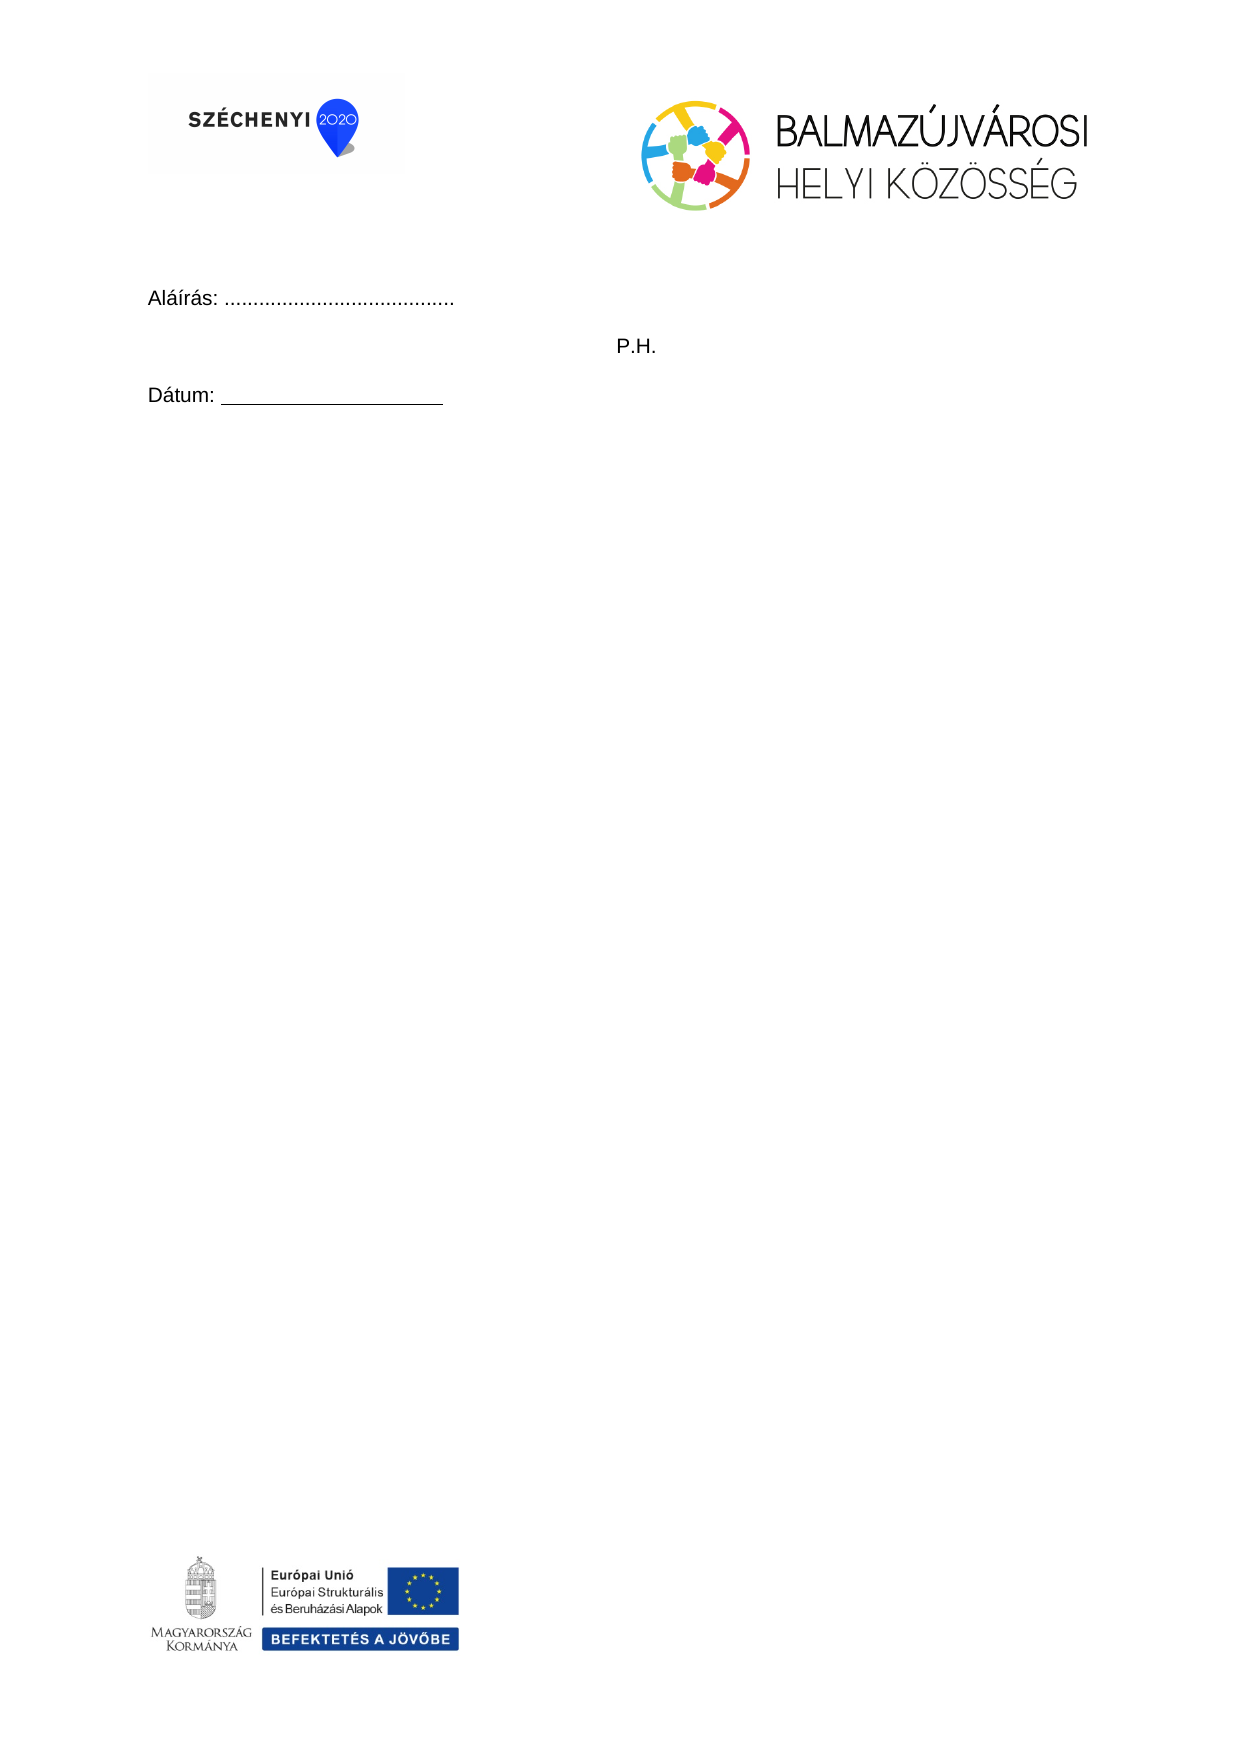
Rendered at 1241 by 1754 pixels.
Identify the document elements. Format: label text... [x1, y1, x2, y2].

text Dátum: [148, 383, 1125, 407]
text Aláírás: ........................................ [148, 286, 1125, 310]
picture [147, 73, 406, 174]
text P.H. [148, 334, 1125, 358]
picture [147, 1550, 461, 1656]
picture [602, 74, 1121, 234]
